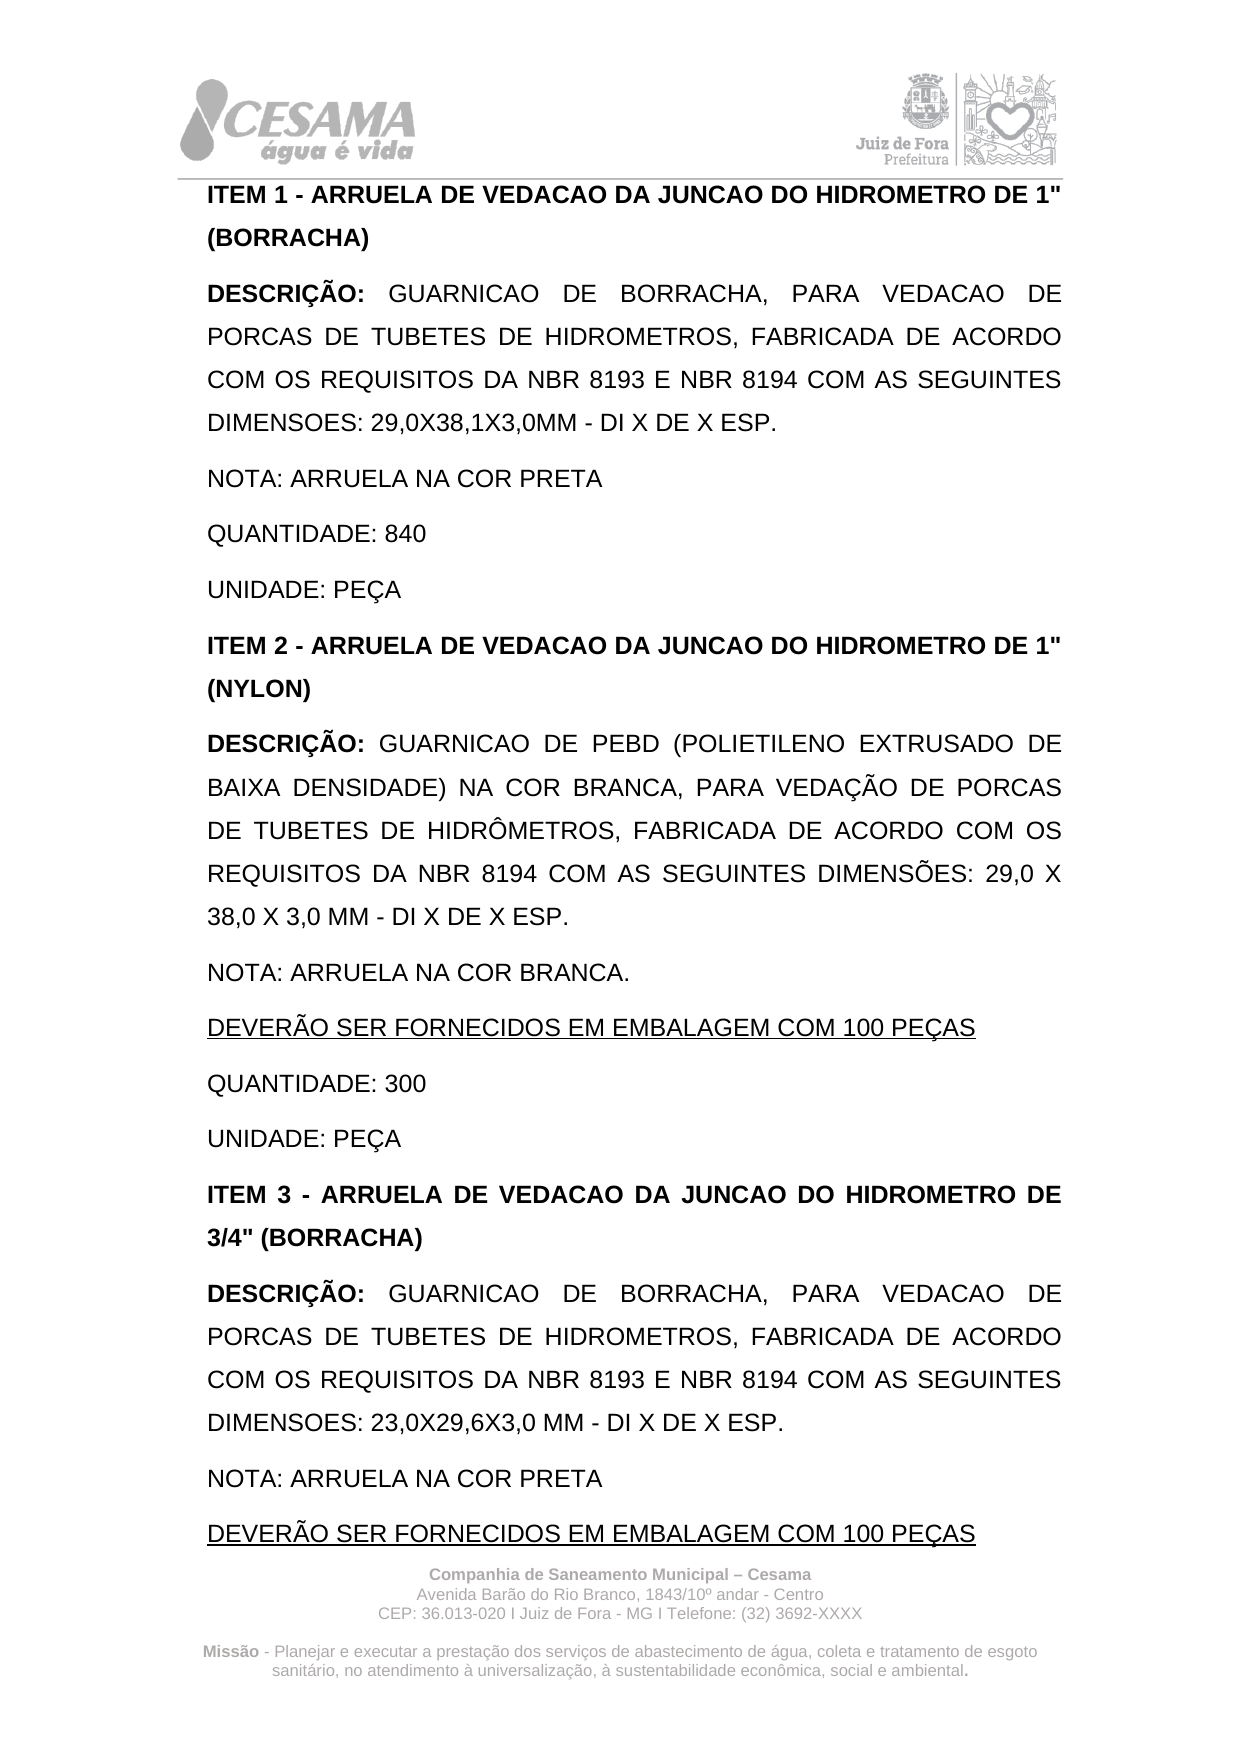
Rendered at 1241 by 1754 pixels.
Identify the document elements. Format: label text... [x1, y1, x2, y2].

text DESCRIÇÃO: GUARNICAO DE BORRACHA, PARA VEDACAO DE PORCAS DE TUBETES DE HIDROMETROS, FABRICADA DE ACORDO COM OS REQUISITOS DA NBR 8193 E NBR 8194 COM AS SEGUINTES DIMENSOES: 23,0X29,6X3,0 MM - DI X DE X ESP. [207, 1279, 1063, 1437]
text DESCRIÇÃO: GUARNICAO DE BORRACHA, PARA VEDACAO DE PORCAS DE TUBETES DE HIDROMETROS, FABRICADA DE ACORDO COM OS REQUISITOS DA NBR 8193 E NBR 8194 COM AS SEGUINTES DIMENSOES: 29,0X38,1X3,0MM - DI X DE X ESP. [207, 279, 1063, 437]
picture [177, 73, 1064, 180]
text QUANTIDADE: 840 [207, 519, 1063, 548]
text UNIDADE: PEÇA [207, 1124, 1063, 1153]
text UNIDADE: PEÇA [207, 575, 1063, 604]
text ITEM 1 - ARRUELA DE VEDACAO DA JUNCAO DO HIDROMETRO DE 1" (BORRACHA) [207, 180, 1063, 252]
text QUANTIDADE: 300 [207, 1069, 1063, 1097]
text NOTA: ARRUELA NA COR BRANCA. [207, 957, 1063, 986]
text NOTA: ARRUELA NA COR PRETA [207, 1464, 1063, 1492]
text ITEM 2 - ARRUELA DE VEDACAO DA JUNCAO DO HIDROMETRO DE 1" (NYLON) [207, 631, 1063, 702]
text DEVERÃO SER FORNECIDOS EM EMBALAGEM COM 100 PEÇAS [207, 1013, 1063, 1042]
text DESCRIÇÃO: GUARNICAO DE PEBD (POLIETILENO EXTRUSADO DE BAIXA DENSIDADE) NA COR BRANCA, PARA VEDAÇÃO DE PORCAS DE TUBETES DE HIDRÔMETROS, FABRICADA DE ACORDO COM OS REQUISITOS DA NBR 8194 COM AS SEGUINTES DIMENSÕES: 29,0 X 38,0 X 3,0 MM - DI X DE X ESP. [207, 729, 1063, 931]
text ITEM 3 - ARRUELA DE VEDACAO DA JUNCAO DO HIDROMETRO DE 3/4" (BORRACHA) [207, 1180, 1063, 1252]
text NOTA: ARRUELA NA COR PRETA [207, 464, 1063, 492]
text DEVERÃO SER FORNECIDOS EM EMBALAGEM COM 100 PEÇAS [207, 1519, 1063, 1548]
